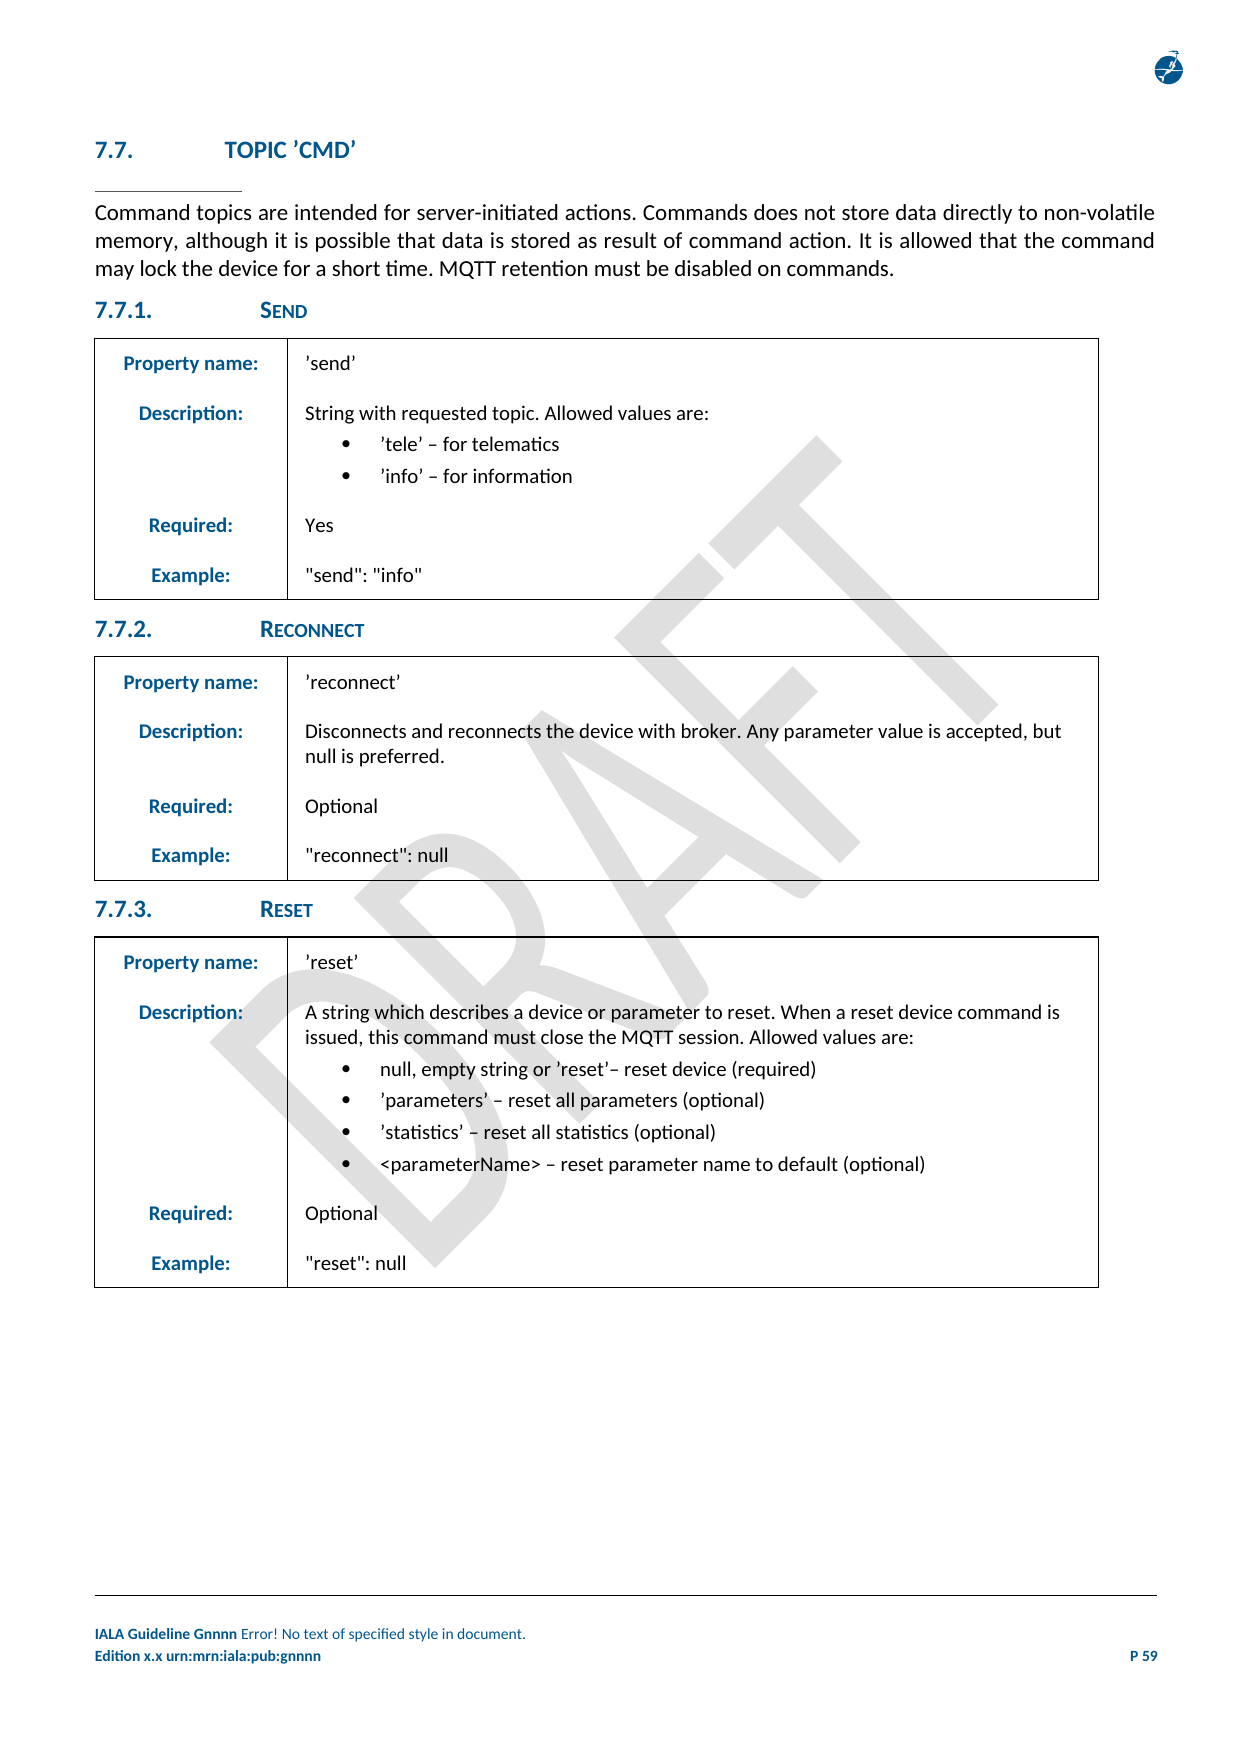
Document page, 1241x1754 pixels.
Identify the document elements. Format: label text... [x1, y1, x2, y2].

table_header ’reset’ [288, 938, 1098, 987]
table_cell Example: [95, 1238, 287, 1287]
picture [1123, 0, 1241, 119]
table_cell Disconnects and reconnects the device with broker. Any parameter value is accepted, but null is preferred. [288, 706, 1098, 781]
table_cell Required: [95, 781, 287, 831]
table_cell Example: [95, 831, 287, 880]
text Reconnect [94, 613, 1157, 643]
table_cell Required: [95, 501, 287, 550]
table_cell Required: [95, 1188, 287, 1238]
table_header ’send’ [288, 339, 1098, 388]
table_cell Optional [288, 1188, 1098, 1238]
table_cell "send": "info" [288, 550, 1098, 599]
text Command topics are intended for server-initiated actions. Commands does not store data directly to non-volatile memory, although it is possible that data is stored as result of command action. It is allowed that the command may lock the device for a short time. MQTT retention must be disabled on commands. [94, 198, 1157, 282]
text Send [94, 294, 1157, 325]
table_cell "reconnect": null [288, 831, 1098, 880]
table_cell Example: [95, 550, 287, 599]
table_cell Description: [95, 987, 287, 1188]
table_cell Yes [288, 501, 1098, 550]
table_cell Description: [95, 706, 287, 781]
table_cell Optional [288, 781, 1098, 831]
table_cell "reset": null [288, 1238, 1098, 1287]
table_header Property name: [95, 339, 287, 388]
text Topic ’cmd’ [94, 134, 1157, 164]
table_header ’reconnect’ [288, 657, 1098, 706]
table_cell A string which describes a device or parameter to reset. When a reset device command is issued, this command must close the MQTT session. Allowed values are: null, empty string or ’reset’– reset device (required) ’parameters’ – reset all parameters (optional) ’statistics’ – reset all statistics (optional) <parameterName> – reset parameter name to default (optional) [288, 987, 1098, 1188]
table_cell String with requested topic. Allowed values are: ’tele’ – for telematics ’info’ – for information [288, 388, 1098, 501]
table_header Property name: [95, 938, 287, 987]
text Reset [94, 893, 1157, 924]
table_cell Description: [95, 388, 287, 501]
table_header Property name: [95, 657, 287, 706]
